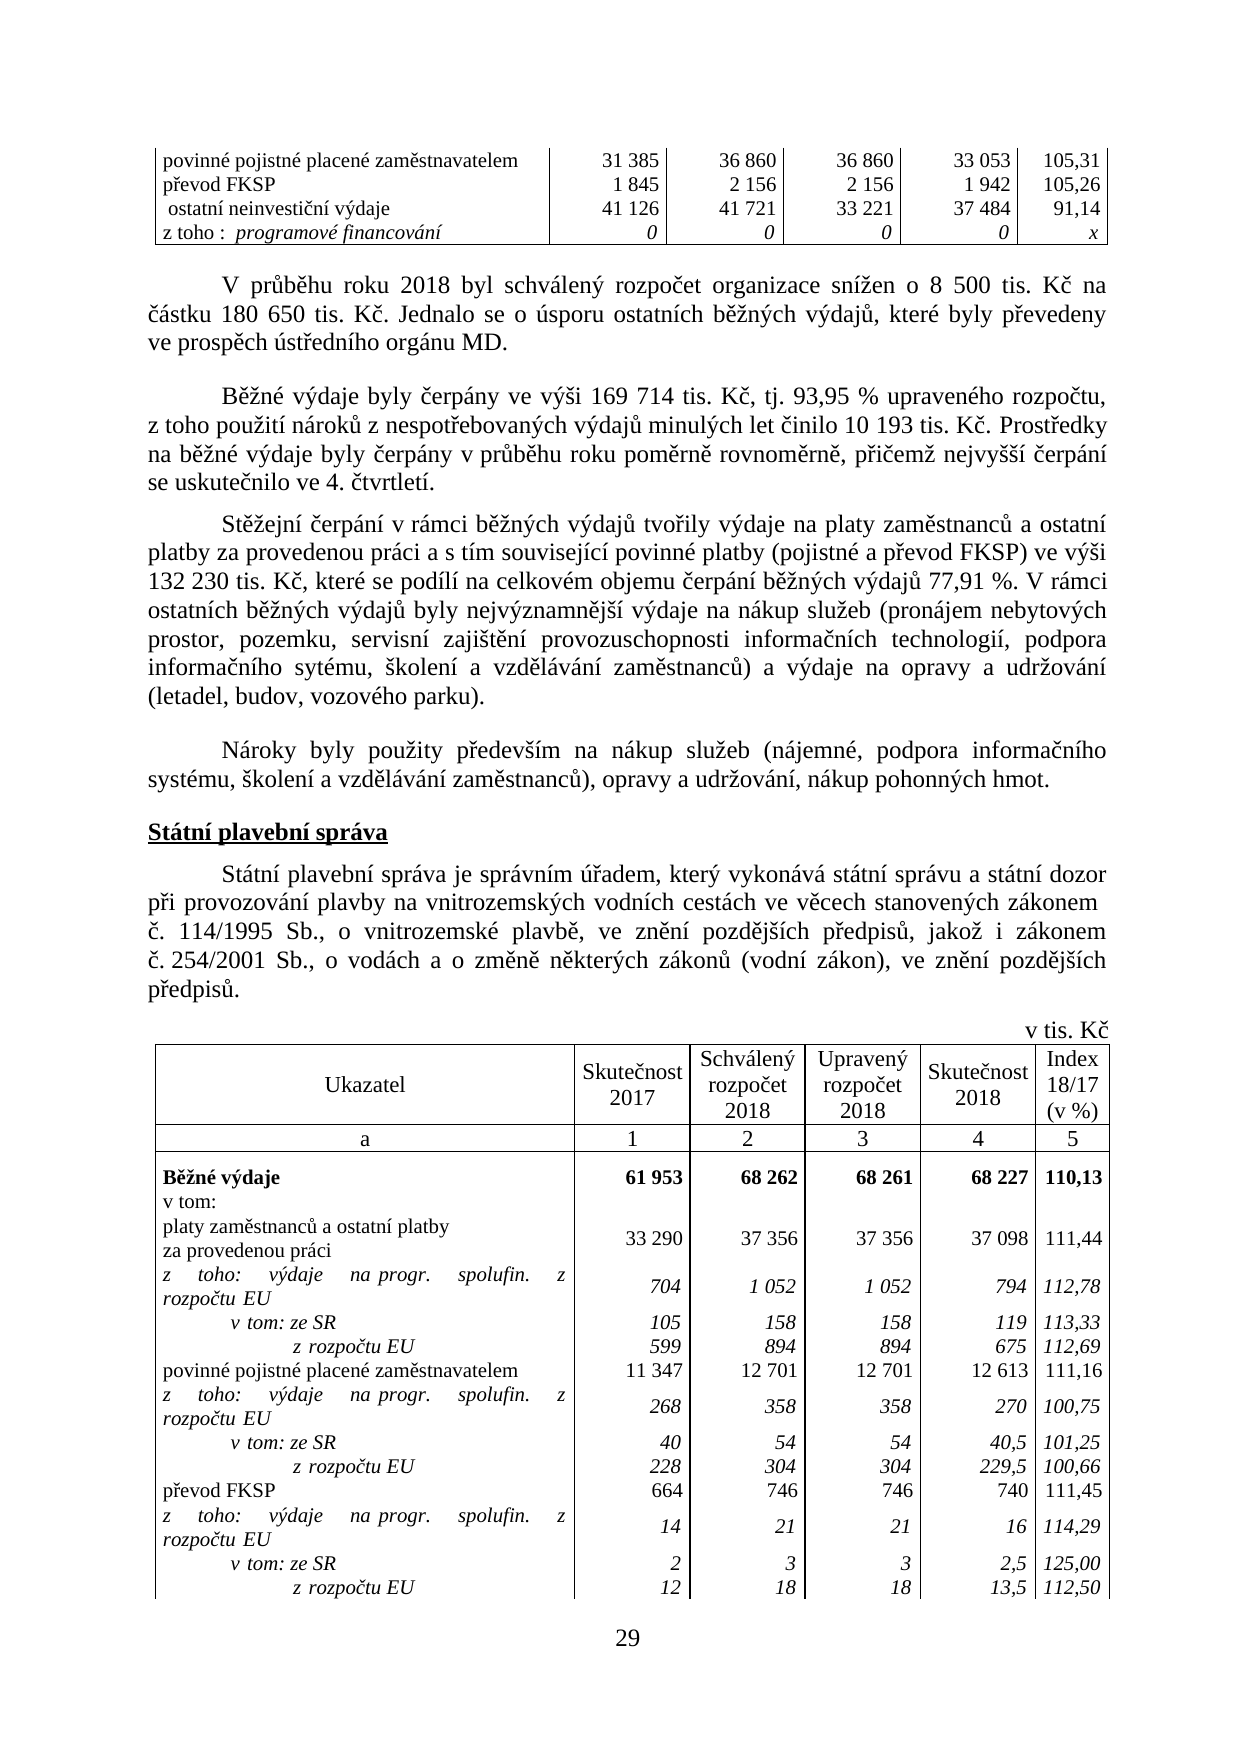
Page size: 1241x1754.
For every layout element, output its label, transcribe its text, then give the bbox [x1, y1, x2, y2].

table_cell 228 [575, 1454, 689, 1478]
table_cell z toho: výdaje na progr. spolufin. z rozpočtu EU [156, 1262, 574, 1310]
table_cell 0 [784, 220, 900, 244]
table_cell 21 [691, 1503, 804, 1551]
table_cell 268 [575, 1382, 689, 1430]
table_cell 41 126 [550, 196, 666, 220]
table_cell 54 [806, 1430, 920, 1454]
table_cell 746 [806, 1479, 920, 1502]
table_cell a [156, 1125, 574, 1151]
table_cell 37 356 [691, 1214, 804, 1262]
table_cell 37 098 [921, 1214, 1035, 1262]
table_cell 113,33 [1036, 1310, 1109, 1334]
text Běžné výdaje byly čerpány ve výši 169 714 tis. Kč, tj. 93,95 % upraveného rozpočtu, z toho použití nároků z nespotřebovaných výdajů minulých let činilo 10 193 tis. Kč. Prostředky na běžné výdaje byly čerpány v průběhu roku poměrně rovnoměrně, přičemž nejvyšší čerpání se uskutečnilo ve 4. čtvrtletí. [148, 381, 1107, 496]
table_cell 894 [806, 1334, 920, 1358]
table_cell 112,78 [1036, 1262, 1109, 1310]
table_cell 18 [806, 1575, 920, 1599]
table_cell 33 221 [784, 196, 900, 220]
table_cell 0 [667, 220, 783, 244]
table_cell 358 [806, 1382, 920, 1430]
table_cell z toho: výdaje na progr. spolufin. z rozpočtu EU [156, 1382, 574, 1430]
table_cell 704 [575, 1262, 689, 1310]
table_cell 2 [575, 1551, 689, 1575]
table_cell 3 [806, 1551, 920, 1575]
table_cell 11 347 [575, 1358, 689, 1382]
table_cell v tom: ze SR [156, 1551, 574, 1575]
table_cell z toho : programové financování [156, 220, 549, 244]
table_cell 270 [921, 1382, 1035, 1430]
table_cell 599 [575, 1334, 689, 1358]
table_cell 0 [901, 220, 1017, 244]
table_cell povinné pojistné placené zaměstnavatelem [156, 1358, 574, 1382]
table_cell 105,26 [1018, 172, 1107, 196]
table_cell 746 [691, 1479, 804, 1502]
table_cell 111,44 [1036, 1214, 1109, 1262]
table_cell platy zaměstnanců a ostatní platby za provedenou práci [156, 1214, 574, 1262]
table_cell 13,5 [921, 1575, 1035, 1599]
table_cell 37 356 [806, 1214, 920, 1262]
table_header Schválený rozpočet 2018 [691, 1045, 804, 1124]
table_cell 61 953 [575, 1152, 689, 1214]
table_cell 1 052 [806, 1262, 920, 1310]
table_cell 304 [806, 1454, 920, 1478]
text Státní plavební správa je správním úřadem, který vykonává státní správu a státní dozor při provozování plavby na vnitrozemských vodních cestách ve věcech stanovených zákonem č. 114/1995 Sb., o vnitrozemské plavbě, ve znění pozdějších předpisů, jakož i zákonem č. 254/2001 Sb., o vodách a o změně některých zákonů (vodní zákon), ve znění pozdějších předpisů. [148, 859, 1107, 1002]
table_header Skutečnost 2017 [575, 1045, 689, 1124]
table_cell v tom: ze SR [156, 1310, 574, 1334]
text V průběhu roku 2018 byl schválený rozpočet organizace snížen o 8 500 tis. Kč na částku 180 650 tis. Kč. Jednalo se o úsporu ostatních běžných výdajů, které byly převedeny ve prospěch ústředního orgánu MD. [148, 270, 1107, 356]
table_cell 112,69 [1036, 1334, 1109, 1358]
text Nároky byly použity především na nákup služeb (nájemné, podpora informačního systému, školení a vzdělávání zaměstnanců), opravy a udržování, nákup pohonných hmot. [148, 735, 1107, 792]
table_cell povinné pojistné placené zaměstnavatelem [156, 148, 549, 172]
table_cell 36 860 [784, 148, 900, 172]
table_cell 41 721 [667, 196, 783, 220]
table_cell 110,13 [1036, 1152, 1109, 1214]
table_cell 675 [921, 1334, 1035, 1358]
table_cell 2,5 [921, 1551, 1035, 1575]
table_cell 91,14 [1018, 196, 1107, 220]
table_header Ukazatel [156, 1045, 574, 1124]
table_cell 158 [691, 1310, 804, 1334]
table_cell 3 [806, 1125, 920, 1151]
table_cell 1 [575, 1125, 689, 1151]
table_header Upravený rozpočet 2018 [806, 1045, 920, 1124]
table_cell z toho: výdaje na progr. spolufin. z rozpočtu EU [156, 1503, 574, 1551]
table_cell 36 860 [667, 148, 783, 172]
text v tis. Kč [148, 1015, 1137, 1044]
table_cell z rozpočtu EU [156, 1575, 574, 1599]
table_cell 54 [691, 1430, 804, 1454]
table_cell 14 [575, 1503, 689, 1551]
table_cell 1 845 [550, 172, 666, 196]
table_cell 68 227 [921, 1152, 1035, 1214]
table_cell 105 [575, 1310, 689, 1334]
table_cell 1 052 [691, 1262, 804, 1310]
table_cell 1 942 [901, 172, 1017, 196]
table_cell 31 385 [550, 148, 666, 172]
table_cell 21 [806, 1503, 920, 1551]
table_cell 740 [921, 1479, 1035, 1502]
table_cell 894 [691, 1334, 804, 1358]
table_cell 794 [921, 1262, 1035, 1310]
table_cell 40,5 [921, 1430, 1035, 1454]
table_cell 37 484 [901, 196, 1017, 220]
table_cell 112,50 [1036, 1575, 1109, 1599]
table_cell 33 053 [901, 148, 1017, 172]
table_cell z rozpočtu EU [156, 1454, 574, 1478]
table_cell v tom: ze SR [156, 1430, 574, 1454]
table_cell x [1018, 220, 1107, 244]
table_cell 229,5 [921, 1454, 1035, 1478]
table_cell 4 [921, 1125, 1035, 1151]
table_cell 158 [806, 1310, 920, 1334]
table_cell převod FKSP [156, 172, 549, 196]
table_cell 119 [921, 1310, 1035, 1334]
text Státní plavební správa [148, 817, 1107, 846]
table_cell 100,66 [1036, 1454, 1109, 1478]
table_cell 105,31 [1018, 148, 1107, 172]
table_cell 12 [575, 1575, 689, 1599]
table_cell 664 [575, 1479, 689, 1502]
table_cell 358 [691, 1382, 804, 1430]
table_cell 18 [691, 1575, 804, 1599]
table_cell 2 [691, 1125, 804, 1151]
table_cell z rozpočtu EU [156, 1334, 574, 1358]
table_cell 33 290 [575, 1214, 689, 1262]
table_cell ostatní neinvestiční výdaje [156, 196, 549, 220]
table_cell 101,25 [1036, 1430, 1109, 1454]
table_cell 5 [1036, 1125, 1109, 1151]
table_cell 125,00 [1036, 1551, 1109, 1575]
table_cell 12 613 [921, 1358, 1035, 1382]
table_cell 114,29 [1036, 1503, 1109, 1551]
table_cell 100,75 [1036, 1382, 1109, 1430]
table_header Skutečnost 2018 [921, 1045, 1035, 1124]
table_cell 16 [921, 1503, 1035, 1551]
table_cell 2 156 [784, 172, 900, 196]
text Stěžejní čerpání v rámci běžných výdajů tvořily výdaje na platy zaměstnanců a ostatní platby za provedenou práci a s tím související povinné platby (pojistné a převod FKSP) ve výši 132 230 tis. Kč, které se podílí na celkovém objemu čerpání běžných výdajů 77,91 %. V rámci ostatních běžných výdajů byly nejvýznamnější výdaje na nákup služeb (pronájem nebytových prostor, pozemku, servisní zajištění provozuschopnosti informačních technologií, podpora informačního sytému, školení a vzdělávání zaměstnanců) a výdaje na opravy a udržování (letadel, budov, vozového parku). [148, 509, 1107, 710]
table_cell 304 [691, 1454, 804, 1478]
table_cell 68 261 [806, 1152, 920, 1214]
table_cell převod FKSP [156, 1479, 574, 1502]
table_cell Běžné výdaje v tom: [156, 1152, 574, 1214]
table_cell 2 156 [667, 172, 783, 196]
table_cell 111,45 [1036, 1479, 1109, 1502]
table_cell 3 [691, 1551, 804, 1575]
table_cell 0 [550, 220, 666, 244]
table_cell 12 701 [806, 1358, 920, 1382]
table_cell 12 701 [691, 1358, 804, 1382]
table_header Index 18/17 (v %) [1036, 1045, 1109, 1124]
table_cell 68 262 [691, 1152, 804, 1214]
table_cell 111,16 [1036, 1358, 1109, 1382]
table_cell 40 [575, 1430, 689, 1454]
